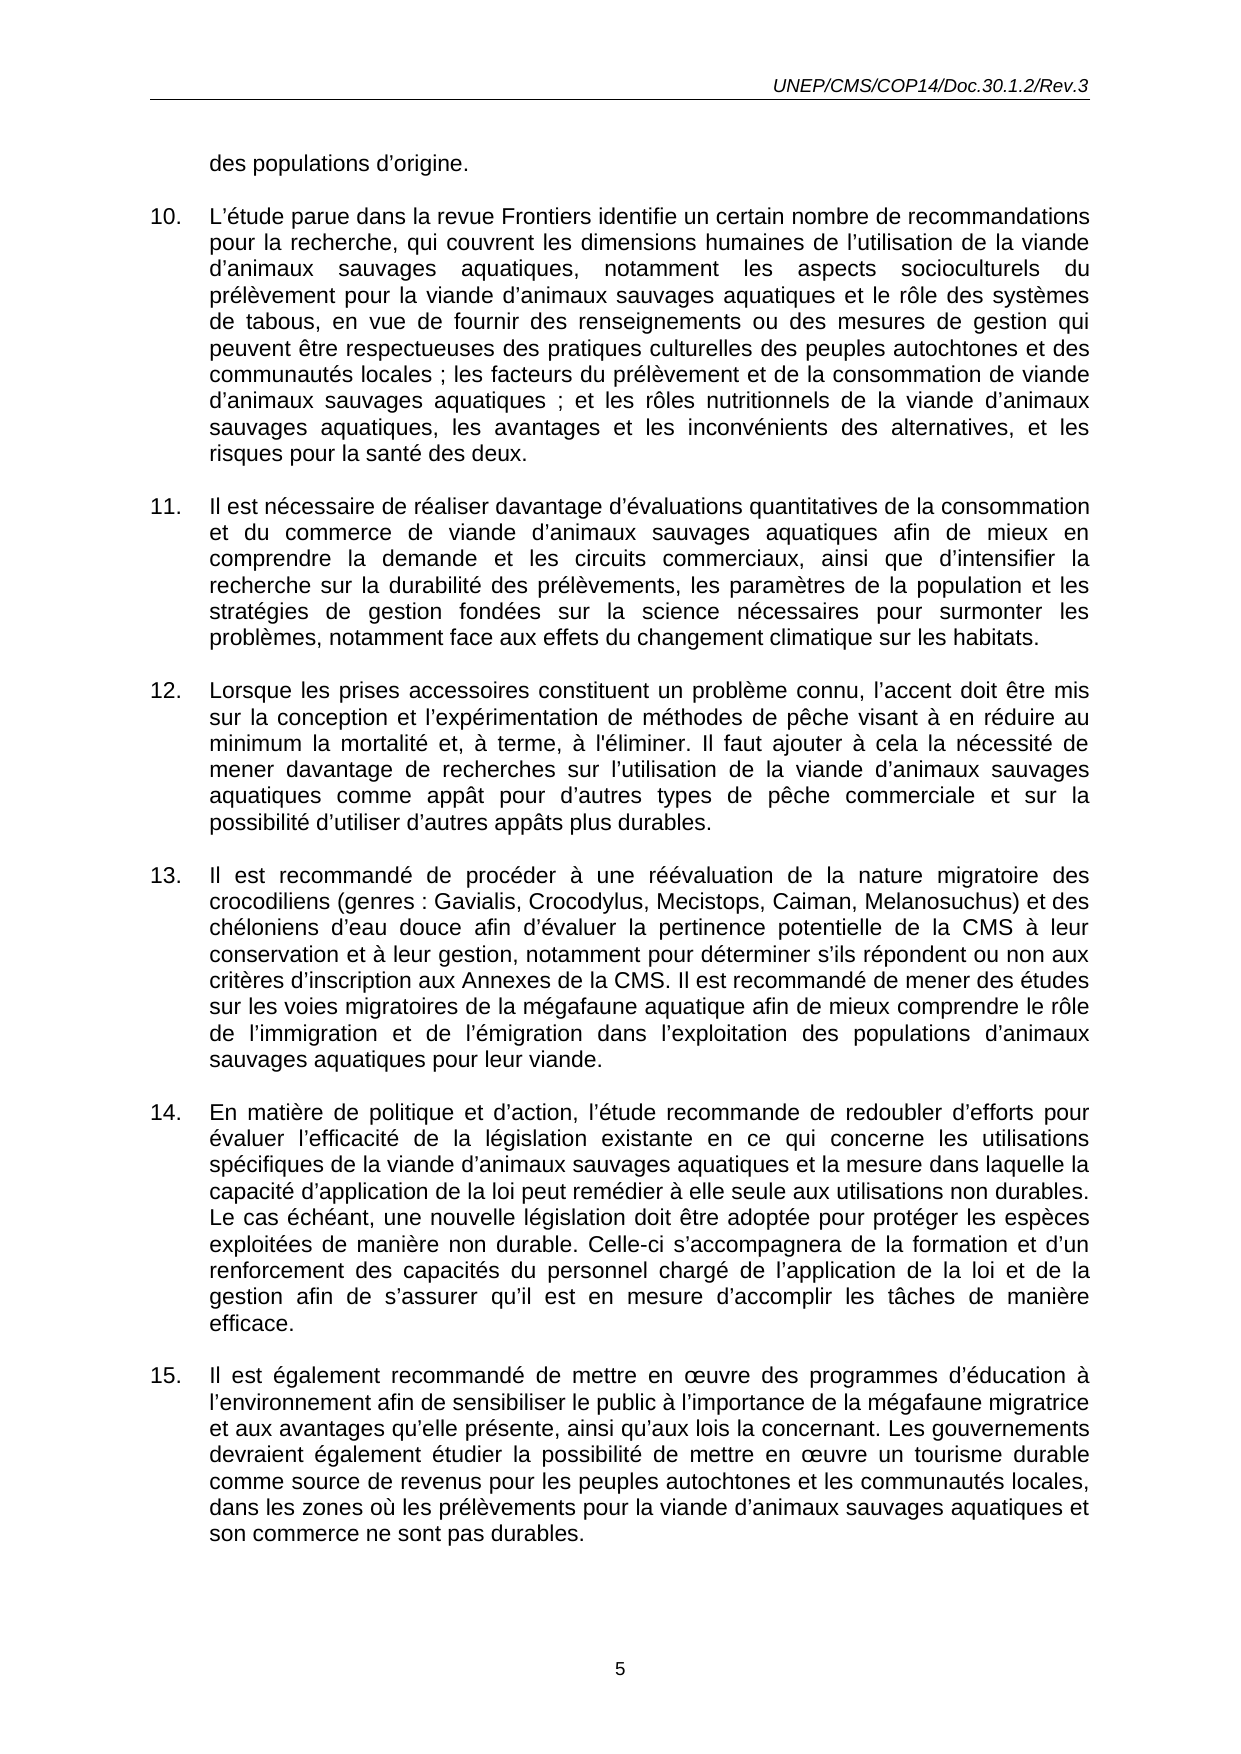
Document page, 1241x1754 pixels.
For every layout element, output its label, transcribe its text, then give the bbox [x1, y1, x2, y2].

list En matière de politique et d’action, l’étude recommande de redoubler d’efforts pour évaluer l’efficacité de la législation existante en ce qui concerne les utilisations spécifiques de la viande d’animaux sauvages aquatiques et la mesure dans laquelle la capacité d’application de la loi peut remédier à elle seule aux utilisations non durables. Le cas échéant, une nouvelle législation doit être adoptée pour protéger les espèces exploitées de manière non durable. Celle-ci s’accompagnera de la formation et d’un renforcement des capacités du personnel chargé de l’application de la loi et de la gestion afin de s’assurer qu’il est en mesure d’accomplir les tâches de manière efficace. [150, 1099, 1090, 1336]
list L’étude parue dans la revue Frontiers identifie un certain nombre de recommandations pour la recherche, qui couvrent les dimensions humaines de l’utilisation de la viande d’animaux sauvages aquatiques, notamment les aspects socioculturels du prélèvement pour la viande d’animaux sauvages aquatiques et le rôle des systèmes de tabous, en vue de fournir des renseignements ou des mesures de gestion qui peuvent être respectueuses des pratiques culturelles des peuples autochtones et des communautés locales ; les facteurs du prélèvement et de la consommation de viande d’animaux sauvages aquatiques ; et les rôles nutritionnels de la viande d’animaux sauvages aquatiques, les avantages et les inconvénients des alternatives, et les risques pour la santé des deux. [150, 203, 1090, 466]
list Il est recommandé de procéder à une réévaluation de la nature migratoire des crocodiliens (genres : Gavialis, Crocodylus, Mecistops, Caiman, Melanosuchus) et des chéloniens d’eau douce afin d’évaluer la pertinence potentielle de la CMS à leur conservation et à leur gestion, notamment pour déterminer s’ils répondent ou non aux critères d’inscription aux Annexes de la CMS. Il est recommandé de mener des études sur les voies migratoires de la mégafaune aquatique afin de mieux comprendre le rôle de l’immigration et de l’émigration dans l’exploitation des populations d’animaux sauvages aquatiques pour leur viande. [150, 862, 1090, 1072]
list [150, 150, 1090, 176]
list Il est nécessaire de réaliser davantage d’évaluations quantitatives de la consommation et du commerce de viande d’animaux sauvages aquatiques afin de mieux en comprendre la demande et les circuits commerciaux, ainsi que d’intensifier la recherche sur la durabilité des prélèvements, les paramètres de la population et les stratégies de gestion fondées sur la science nécessaires pour surmonter les problèmes, notamment face aux effets du changement climatique sur les habitats. [150, 493, 1090, 651]
list Il est également recommandé de mettre en œuvre des programmes d’éducation à l’environnement afin de sensibiliser le public à l’importance de la mégafaune migratrice et aux avantages qu’elle présente, ainsi qu’aux lois la concernant. Les gouvernements devraient également étudier la possibilité de mettre en œuvre un tourisme durable comme source de revenus pour les peuples autochtones et les communautés locales, dans les zones où les prélèvements pour la viande d’animaux sauvages aquatiques et son commerce ne sont pas durables. [150, 1362, 1090, 1547]
list Lorsque les prises accessoires constituent un problème connu, l’accent doit être mis sur la conception et l’expérimentation de méthodes de pêche visant à en réduire au minimum la mortalité et, à terme, à l'éliminer. Il faut ajouter à cela la nécessité de mener davantage de recherches sur l’utilisation de la viande d’animaux sauvages aquatiques comme appât pour d’autres types de pêche commerciale et sur la possibilité d’utiliser d’autres appâts plus durables. [150, 677, 1090, 835]
